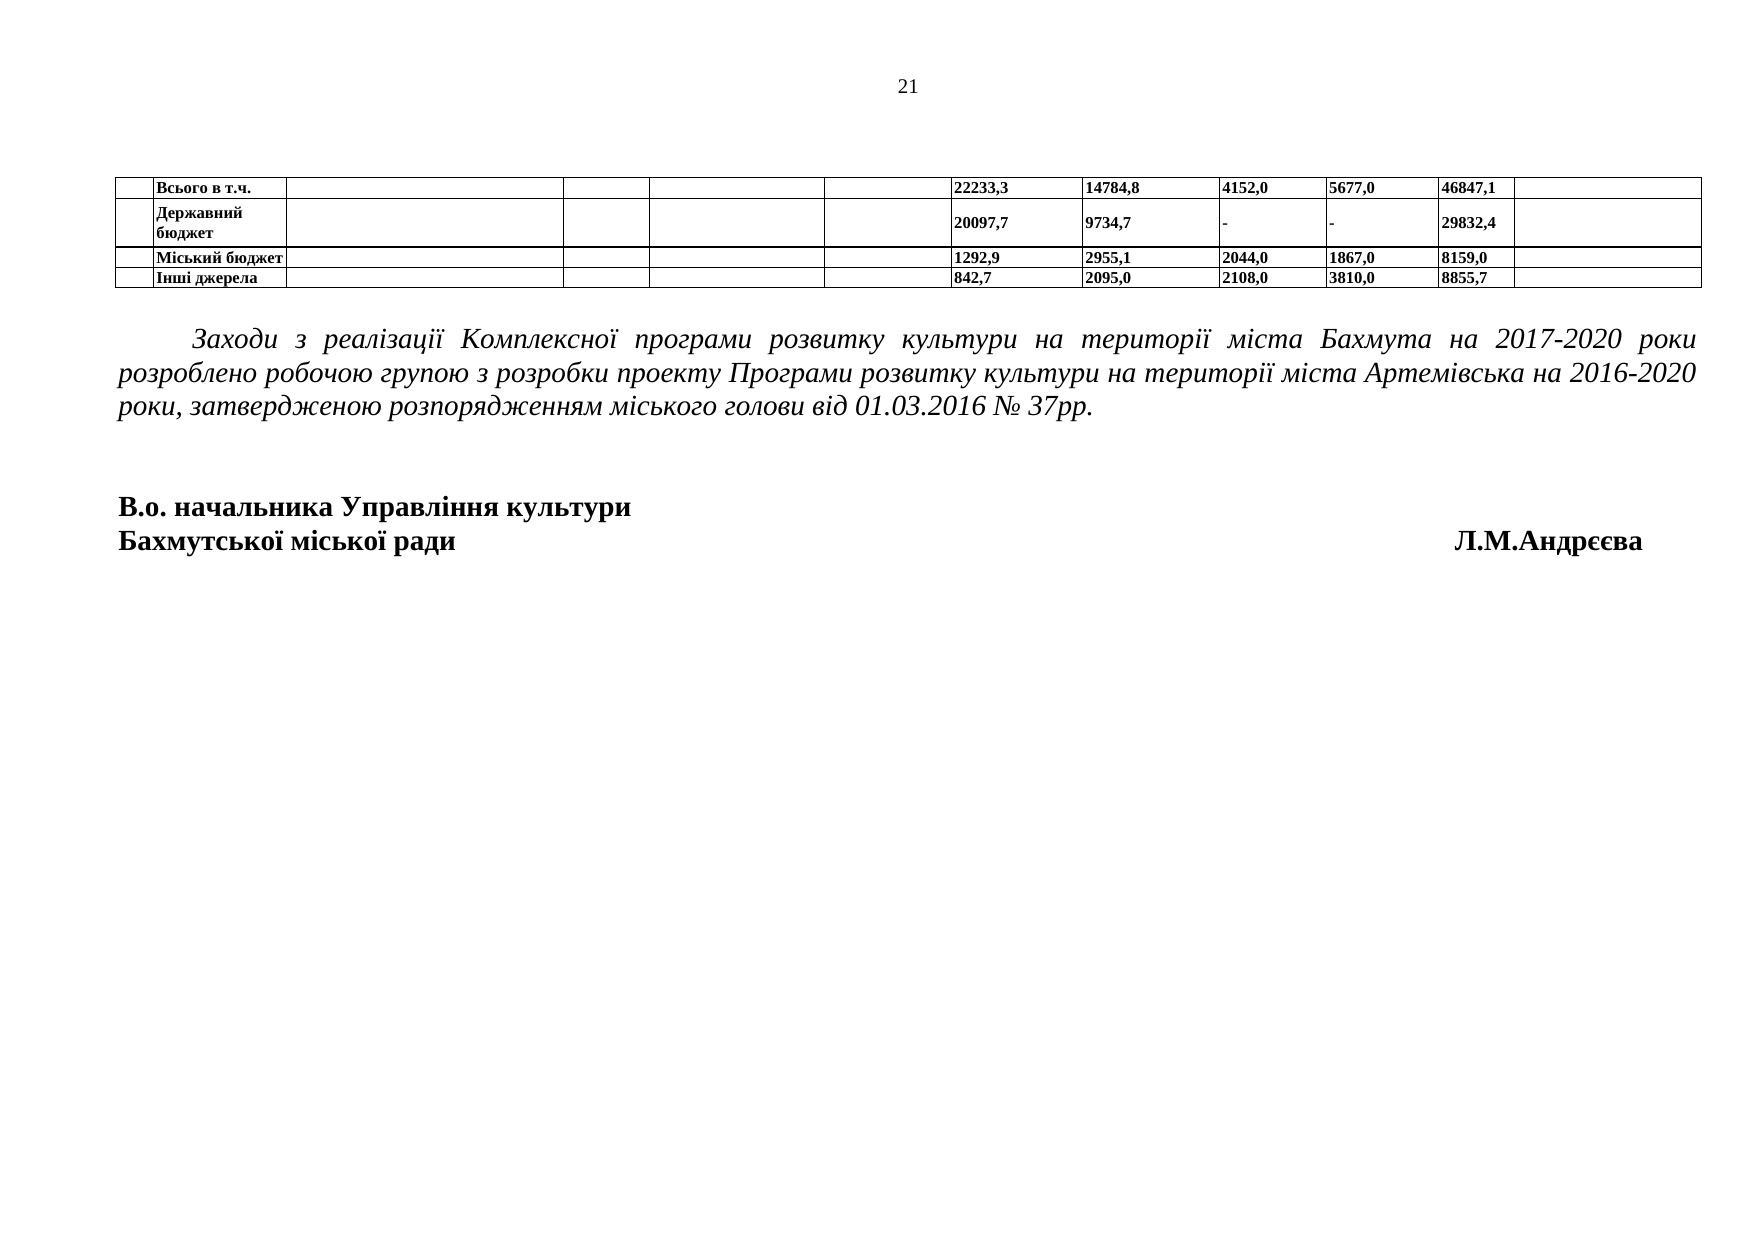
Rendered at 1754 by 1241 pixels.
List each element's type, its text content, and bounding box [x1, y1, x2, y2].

table_cell - [1220, 199, 1326, 246]
table_cell 842,7 [952, 268, 1082, 287]
table_cell [1515, 199, 1701, 246]
table_cell 29832,4 [1439, 199, 1514, 246]
text Заходи з реалізації Комплексної програми розвитку культури на території міста Бахмута на 2017-2020 роки розроблено робочою групою з розробки проекту Програми розвитку культури на території міста Артемівська на 2016-2020 роки, затвердженою розпорядженням міського голови від 01.03.2016 № 37рр. [118, 321, 1698, 422]
table_cell 2044,0 [1220, 248, 1326, 267]
table_cell 5677,0 [1327, 178, 1438, 197]
table_cell [825, 268, 951, 287]
table_cell [116, 268, 153, 287]
table_cell [1515, 268, 1701, 287]
table_cell 2095,0 [1083, 268, 1219, 287]
table_cell Всього в т.ч. [154, 178, 286, 197]
table_cell [287, 199, 563, 246]
table_cell [650, 178, 824, 197]
table_cell [116, 248, 153, 267]
table_cell - [1327, 199, 1438, 246]
table_cell 3810,0 [1327, 268, 1438, 287]
table_cell [564, 178, 649, 197]
table_cell [116, 199, 153, 246]
table_cell [650, 199, 824, 246]
table_cell [650, 268, 824, 287]
text Бахмутської міської ради Л.М.Андрєєва [118, 523, 1698, 556]
table_cell 22233,3 [952, 178, 1082, 197]
table_cell [564, 199, 649, 246]
table_cell 46847,1 [1439, 178, 1514, 197]
table_cell 4152,0 [1220, 178, 1326, 197]
table_cell Міський бюджет [154, 248, 286, 267]
table_cell 1867,0 [1327, 248, 1438, 267]
table_cell [1515, 248, 1701, 267]
table_cell [116, 178, 153, 197]
table_cell Державний бюджет [154, 199, 286, 246]
table_cell 2108,0 [1220, 268, 1326, 287]
table_cell [287, 178, 563, 197]
table_cell [564, 248, 649, 267]
table_cell 14784,8 [1083, 178, 1219, 197]
table_cell 1292,9 [952, 248, 1082, 267]
table_cell Інші джерела [154, 268, 286, 287]
text В.о. начальника Управління культури [118, 489, 1698, 523]
table_cell 2955,1 [1083, 248, 1219, 267]
table_cell [287, 248, 563, 267]
table_cell 8159,0 [1439, 248, 1514, 267]
table_cell [825, 178, 951, 197]
table_cell [564, 268, 649, 287]
table_cell [825, 248, 951, 267]
table_cell 9734,7 [1083, 199, 1219, 246]
table_cell [1515, 178, 1701, 197]
table_cell 20097,7 [952, 199, 1082, 246]
table_cell 8855,7 [1439, 268, 1514, 287]
table_cell [825, 199, 951, 246]
table_cell [650, 248, 824, 267]
table_cell [287, 268, 563, 287]
